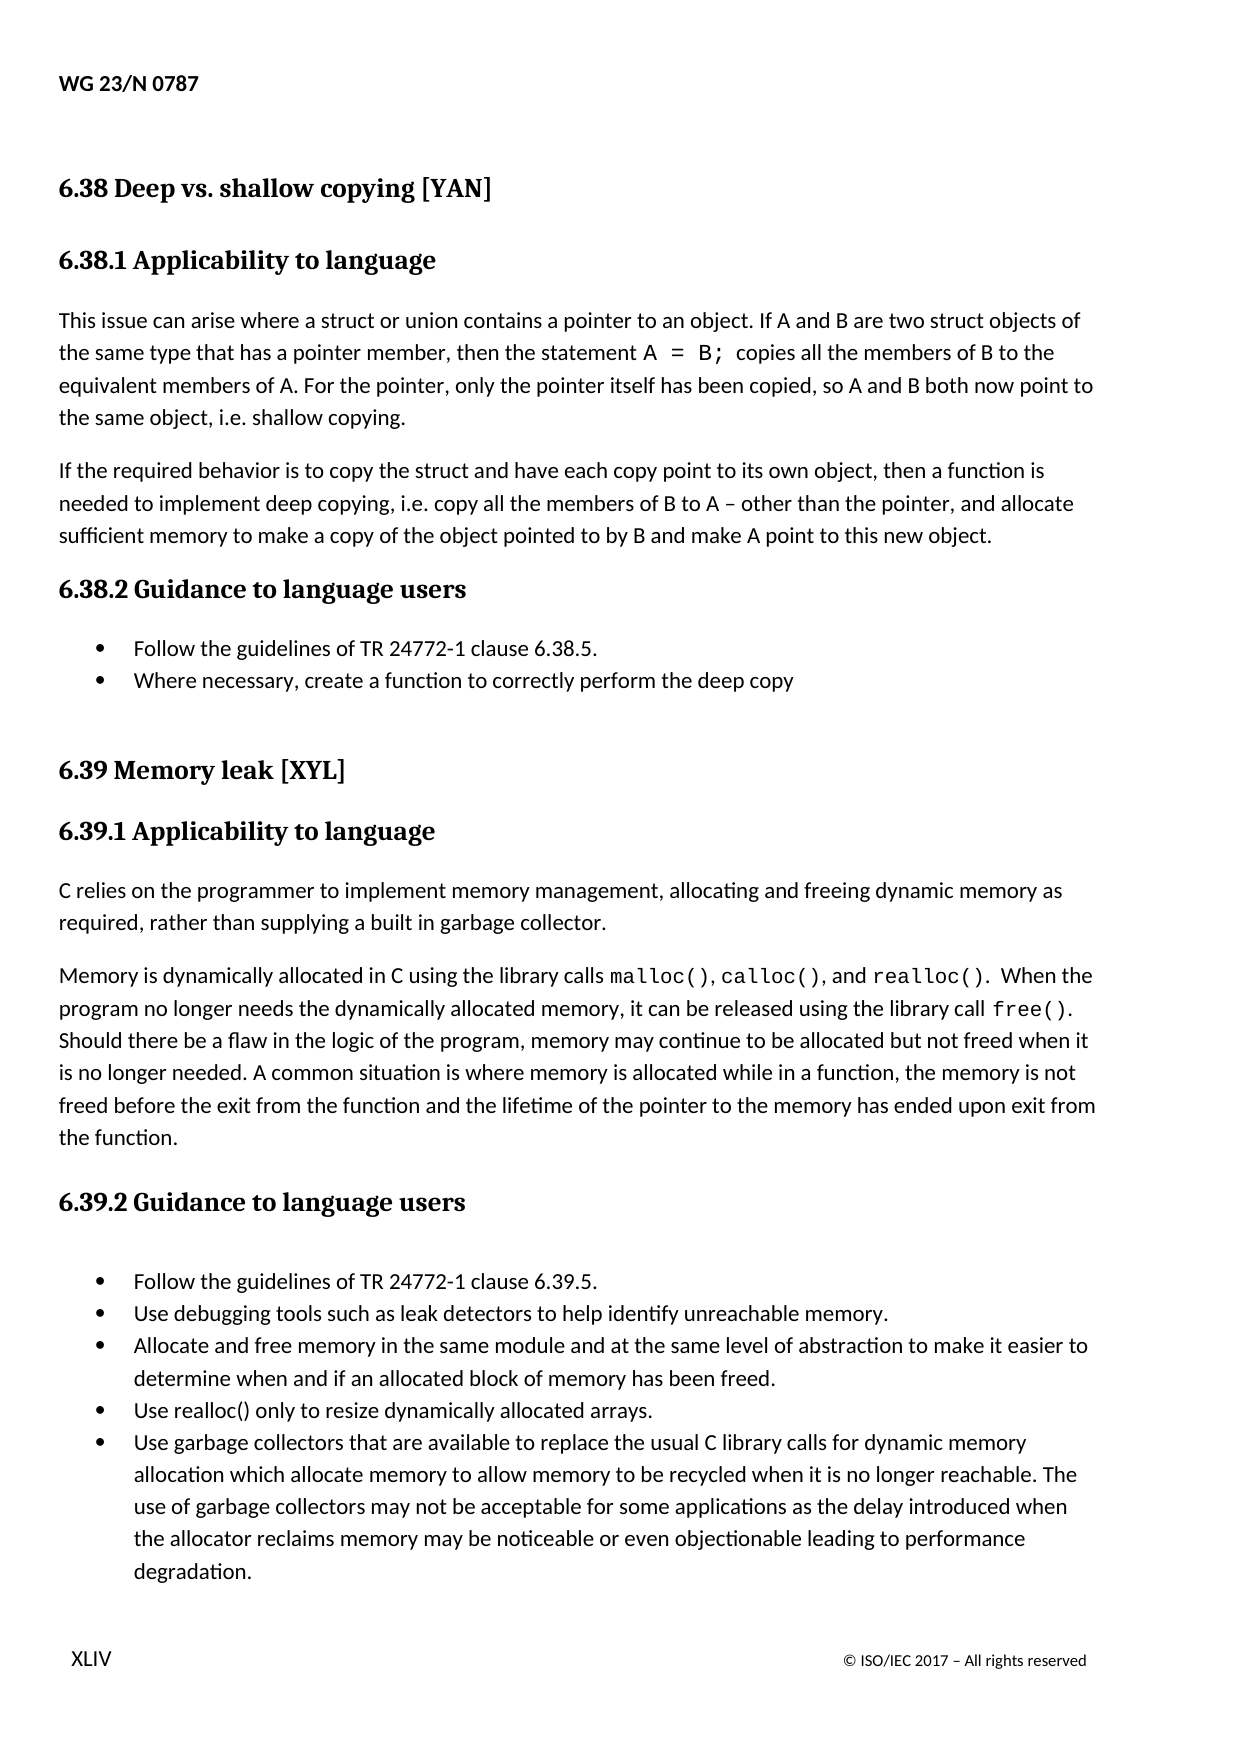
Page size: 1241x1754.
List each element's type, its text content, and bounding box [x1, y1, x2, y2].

list Use realloc() only to resize dynamically allocated arrays. [96, 1396, 1099, 1424]
subtitle 6.38 Deep vs. shallow copying [YAN] [58, 173, 1099, 205]
list Follow the guidelines of TR 24772-1 clause 6.38.5. [96, 634, 1099, 662]
text If the required behavior is to copy the struct and have each copy point to its own object, then a function is needed to implement deep copying, i.e. copy all the members of B to A – other than the pointer, and allocate sufficient memory to make a copy of the object pointed to by B and make A point to this new object. [58, 456, 1099, 549]
subtitle 6.39.2 Guidance to language users [58, 1187, 1099, 1218]
subtitle 6.39 Memory leak [XYL] [58, 755, 1099, 786]
list Allocate and free memory in the same module and at the same level of abstraction to make it easier to determine when and if an allocated block of memory has been freed. [96, 1331, 1099, 1392]
list Use debugging tools such as leak detectors to help identify unreachable memory. [96, 1299, 1099, 1327]
text C relies on the programmer to implement memory management, allocating and freeing dynamic memory as required, rather than supplying a built in garbage collector. [58, 876, 1099, 936]
list Follow the guidelines of TR 24772-1 clause 6.39.5. [96, 1267, 1099, 1295]
text Memory is dynamically allocated in C using the library calls malloc(), calloc(), and realloc(). When the program no longer needs the dynamically allocated memory, it can be released using the library call free(). Should there be a flaw in the logic of the program, memory may continue to be allocated but not freed when it is no longer needed. A common situation is where memory is allocated while in a function, the memory is not freed before the exit from the function and the lifetime of the pointer to the memory has ended upon exit from the function. [58, 961, 1099, 1151]
text This issue can arise where a struct or union contains a pointer to an object. If A and B are two struct objects of the same type that has a pointer member, then the statement A = B; copies all the members of B to the equivalent members of A. For the pointer, only the pointer itself has been copied, so A and B both now point to the same object, i.e. shallow copying. [58, 306, 1099, 431]
list Where necessary, create a function to correctly perform the deep copy [96, 666, 1099, 694]
subtitle 6.39.1 Applicability to language [58, 816, 1099, 847]
list Use garbage collectors that are available to replace the usual C library calls for dynamic memory allocation which allocate memory to allow memory to be recycled when it is no longer reachable. The use of garbage collectors may not be acceptable for some applications as the delay introduced when the allocator reclaims memory may be noticeable or even objectionable leading to performance degradation. [96, 1428, 1099, 1585]
subtitle 6.38.1 Applicability to language [58, 245, 1099, 276]
subtitle 6.38.2 Guidance to language users [58, 574, 1099, 605]
